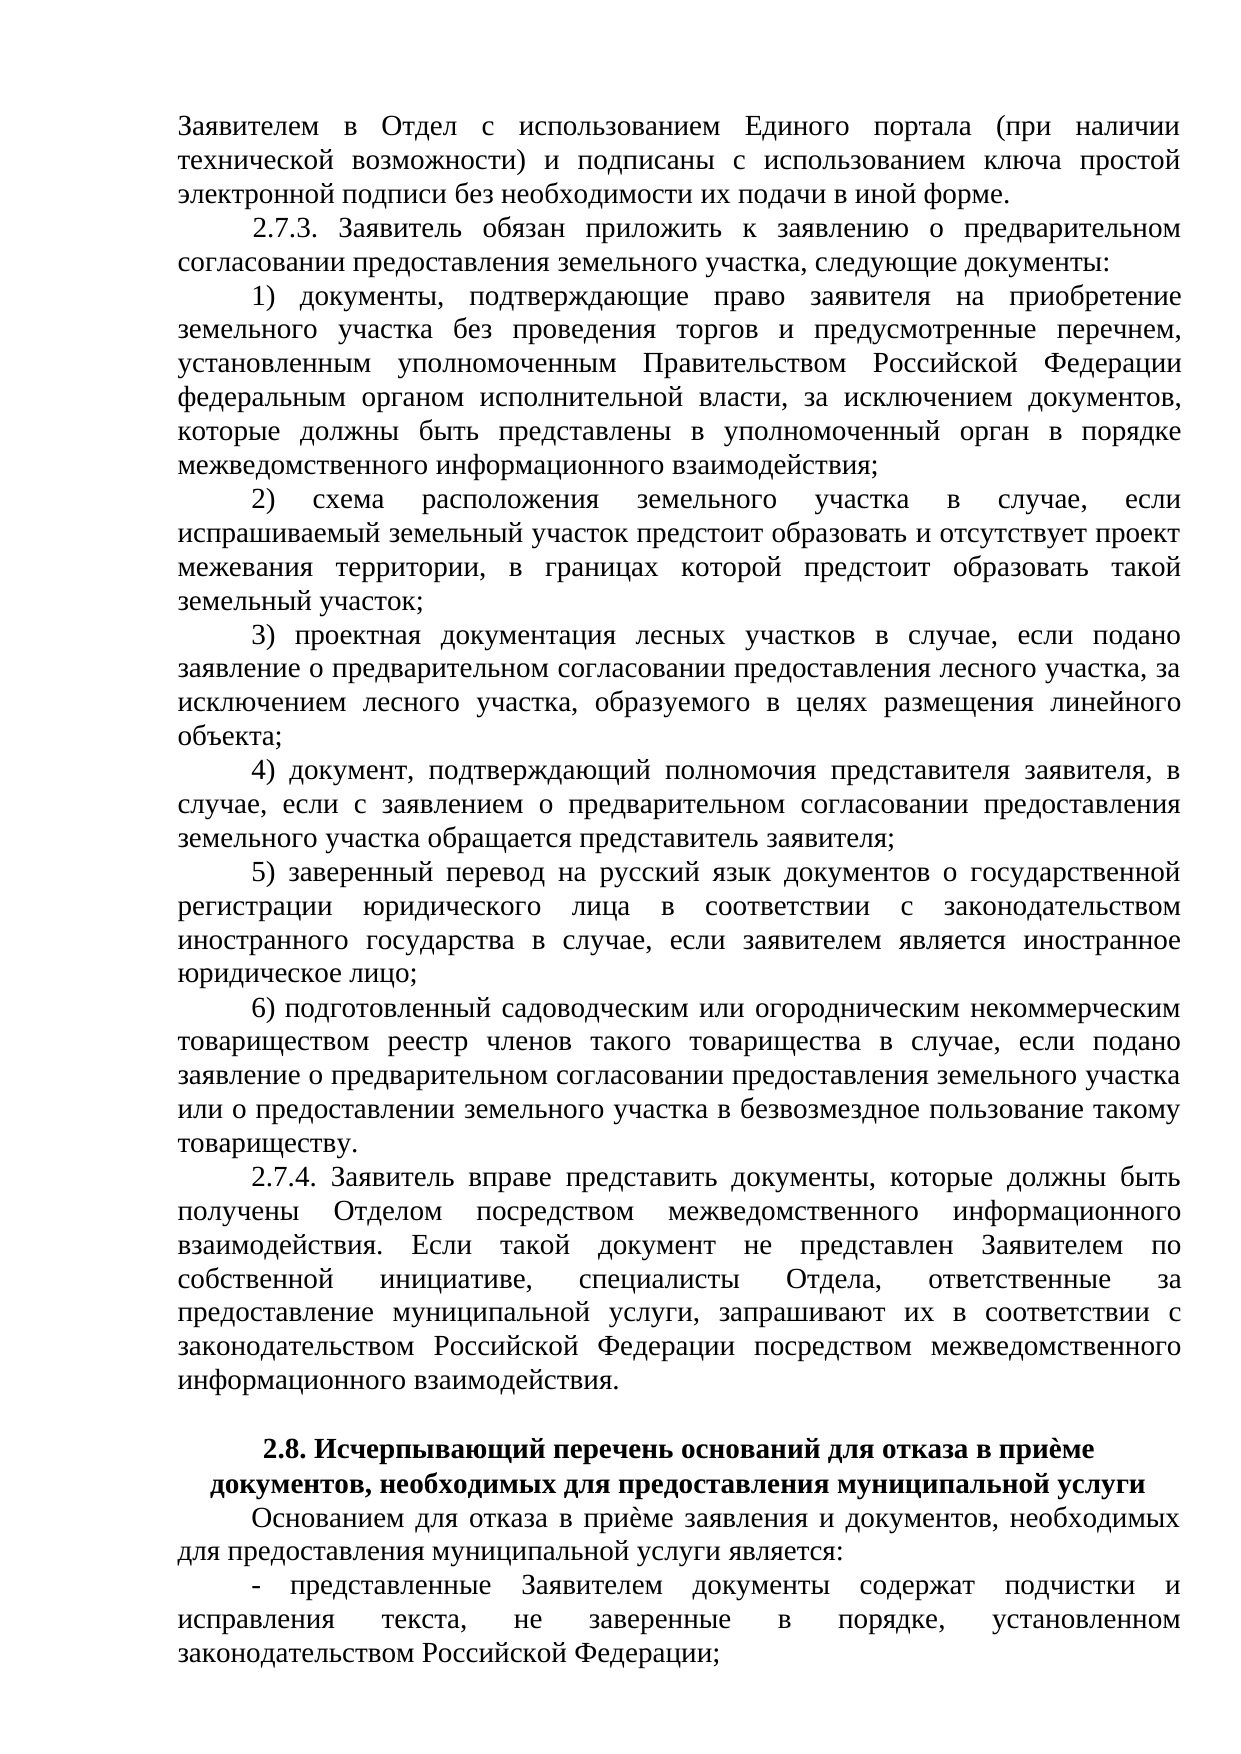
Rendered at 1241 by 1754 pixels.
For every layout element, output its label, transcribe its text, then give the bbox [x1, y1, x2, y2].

text Основанием для отказа в приѐме заявления и документов, необходимых для предоставления муниципальной услуги является: [177, 1500, 1181, 1567]
text документов, необходимых для предоставления муниципальной услуги [210, 1466, 1209, 1499]
list документ, подтверждающий полномочия представителя заявителя, в случае, если с заявлением о предварительном согласовании предоставления земельного участка обращается представитель заявителя; [177, 752, 1181, 854]
list заверенный перевод на русский язык документов о государственной регистрации юридического лица в соответствии с законодательством иностранного государства в случае, если заявителем является иностранное юридическое лицо; [177, 854, 1181, 989]
list Заявитель обязан приложить к заявлению о предварительном согласовании предоставления земельного участка, следующие документы: [177, 210, 1181, 277]
list представленные Заявителем документы содержат подчистки и исправления текста, не заверенные в порядке, установленном законодательством Российской Федерации; [177, 1567, 1181, 1669]
list документы, подтверждающие право заявителя на приобретение земельного участка без проведения торгов и предусмотренные перечнем, установленным уполномоченным Правительством Российской Федерации федеральным органом исполнительной власти, за исключением документов, которые должны быть представлены в уполномоченный орган в порядке межведомственного информационного взаимодействия; [177, 278, 1182, 481]
subtitle Исчерпывающий перечень оснований для отказа в приѐме [263, 1431, 1209, 1465]
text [177, 108, 1181, 209]
list Заявитель вправе представить документы, которые должны быть получены Отделом посредством межведомственного информационного взаимодействия. Если такой документ не представлен Заявителем по собственной инициативе, специалисты Отдела, ответственные за предоставление муниципальной услуги, запрашивают их в соответствии с законодательством Российской Федерации посредством межведомственного информационного взаимодействия. [177, 1159, 1181, 1396]
list схема расположения земельного участка в случае, если испрашиваемый земельный участок предстоит образовать и отсутствует проект межевания территории, в границах которой предстоит образовать такой земельный участок; [177, 481, 1181, 616]
list проектная документация лесных участков в случае, если подано заявление о предварительном согласовании предоставления лесного участка, за исключением лесного участка, образуемого в целях размещения линейного объекта; [177, 617, 1181, 752]
list подготовленный садоводческим или огородническим некоммерческим товариществом реестр членов такого товарищества в случае, если подано заявление о предварительном согласовании предоставления земельного участка или о предоставлении земельного участка в безвозмездное пользование такому товариществу. [177, 990, 1181, 1159]
